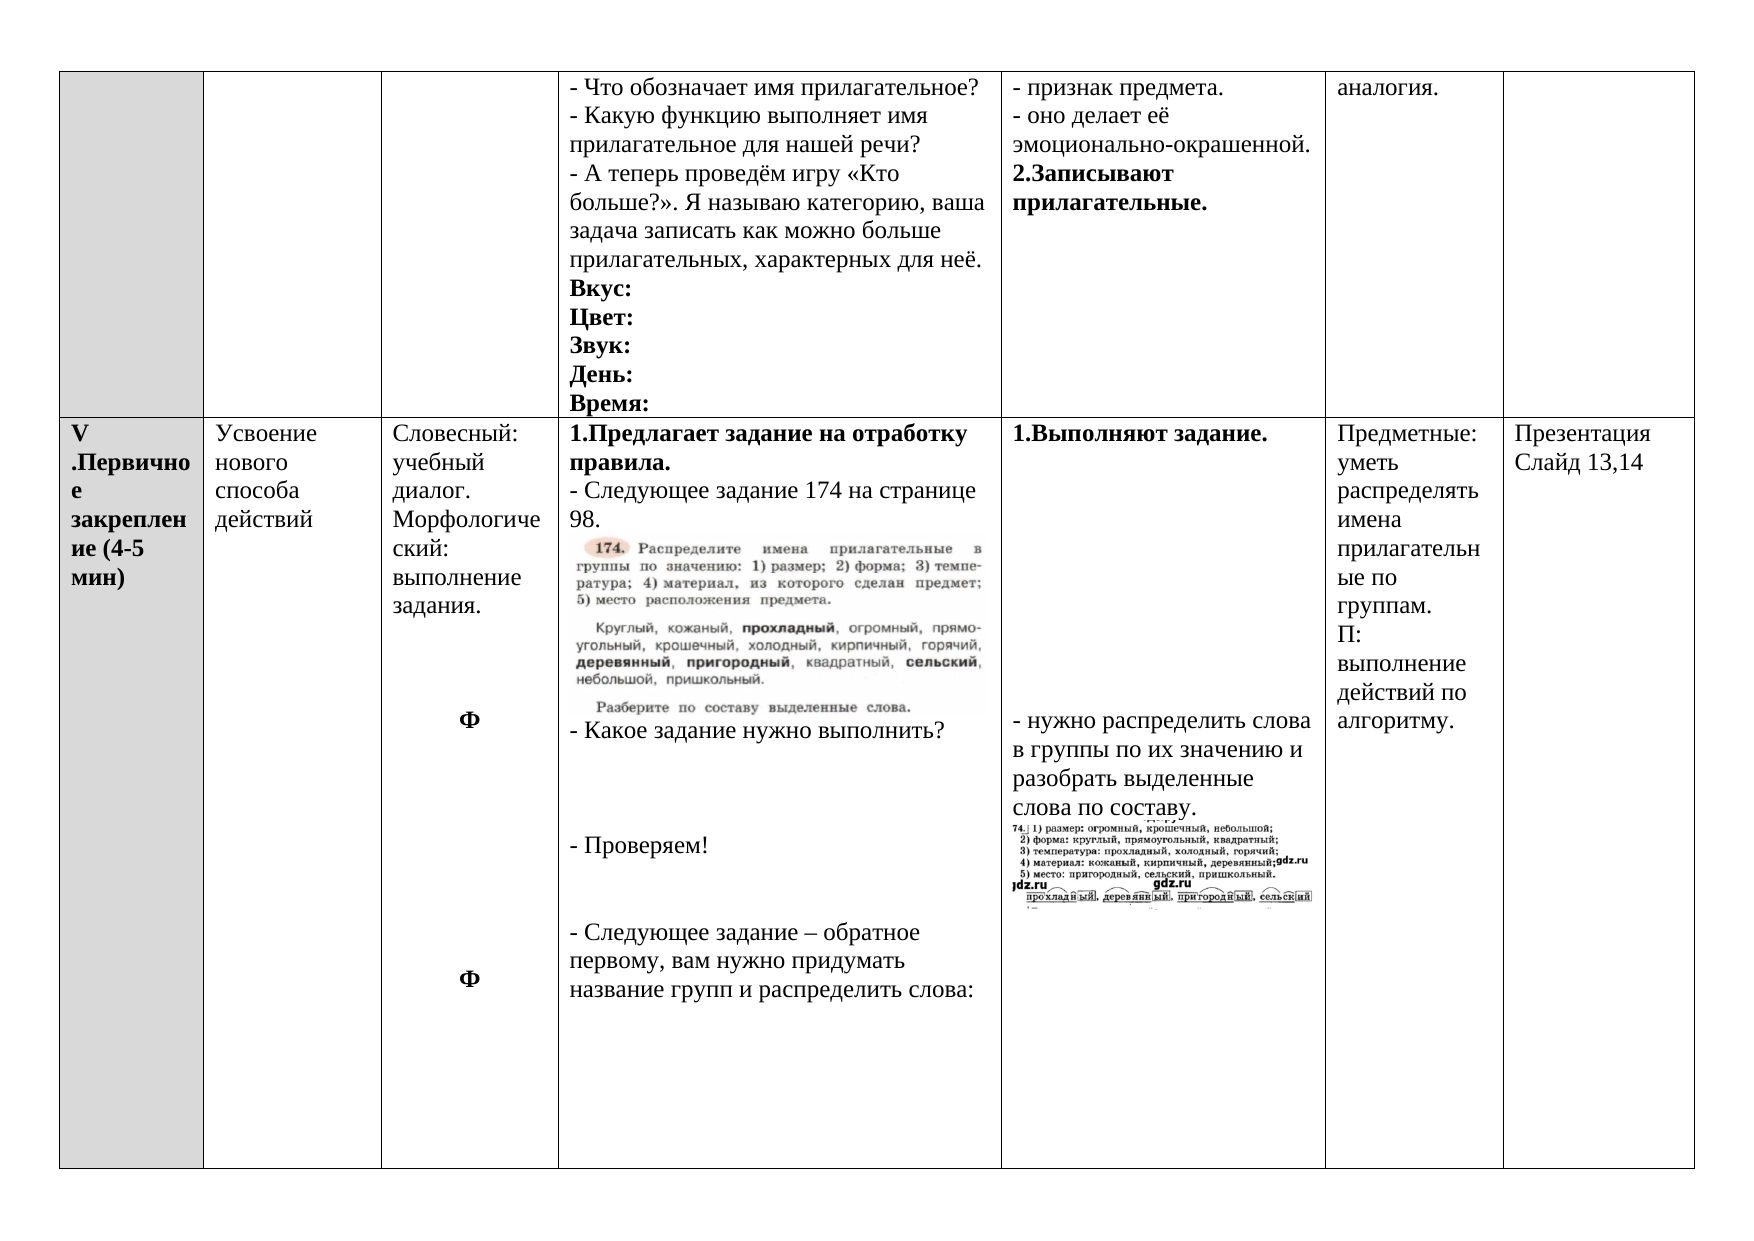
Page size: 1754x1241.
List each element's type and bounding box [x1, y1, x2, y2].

table_cell [1504, 418, 1694, 1168]
table_cell [1326, 72, 1503, 417]
table_cell [60, 72, 203, 417]
table_cell [382, 418, 558, 1168]
table_cell [60, 418, 203, 1168]
table_cell [1002, 418, 1325, 1168]
table_cell [1002, 72, 1325, 417]
picture [569, 532, 989, 716]
table_cell [1504, 72, 1694, 417]
picture [1012, 820, 1316, 910]
table_cell [382, 72, 558, 417]
table_cell [204, 418, 381, 1168]
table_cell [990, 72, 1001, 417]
table_cell [1326, 418, 1503, 1168]
table_cell [559, 418, 1001, 1168]
table_cell [204, 72, 381, 417]
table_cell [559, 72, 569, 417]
